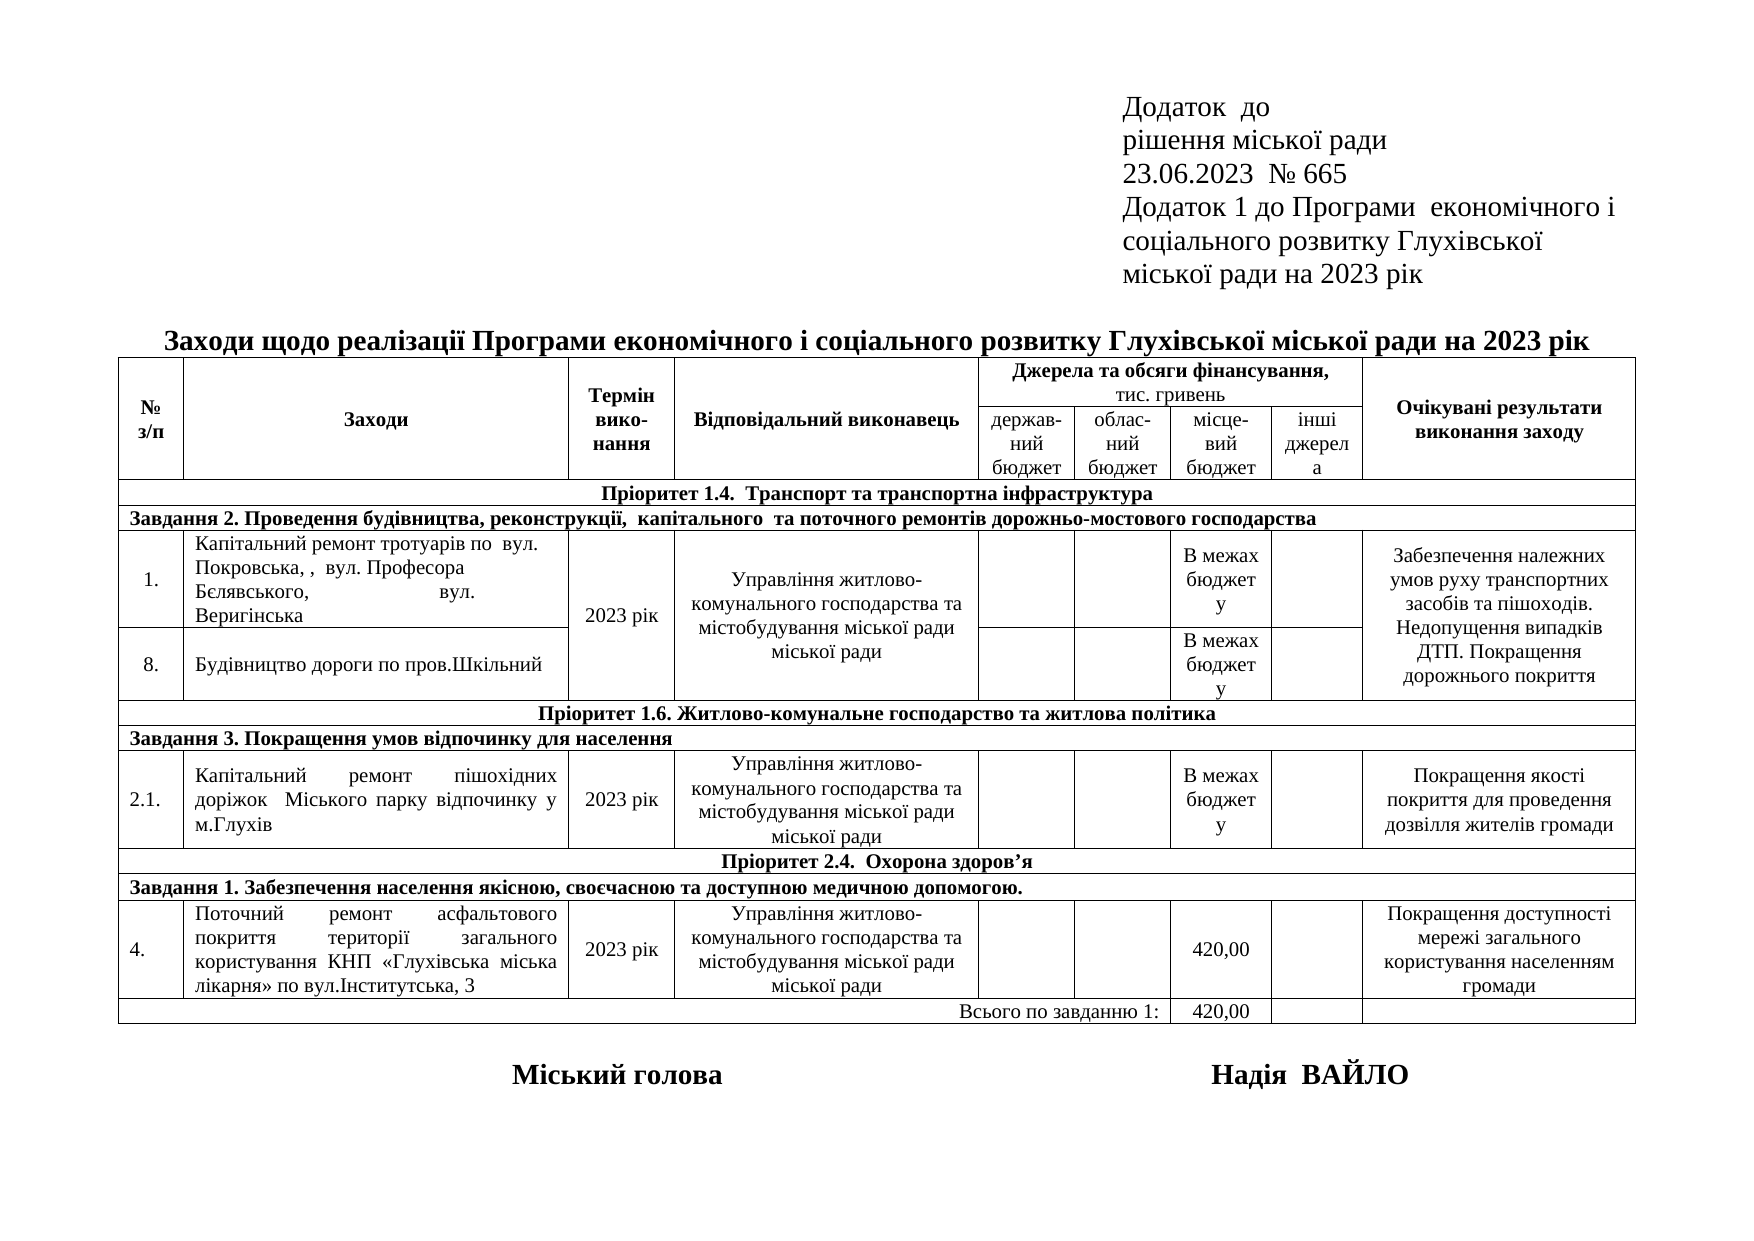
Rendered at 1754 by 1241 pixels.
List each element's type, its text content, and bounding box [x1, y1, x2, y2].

table_cell [979, 628, 1074, 700]
table_cell 2.1. [119, 751, 183, 848]
table_cell [1272, 628, 1362, 700]
text рішення міської ради [118, 122, 1636, 156]
table_cell 2023 рік [569, 901, 674, 997]
table_cell [1272, 901, 1362, 997]
table_cell Пріоритет 1.6. Житлово-комунальне господарство та житлова політика [119, 701, 1635, 725]
table_cell Завдання 1. Забезпечення населення якісною, своєчасною та доступною медичною допомогою. [119, 874, 1635, 900]
table_cell держав-ний бюджет [979, 407, 1074, 479]
text міської ради на 2023 рік [118, 256, 1636, 290]
table_header Термін вико- нання [569, 358, 674, 479]
table_cell місце-вий бюджет [1171, 407, 1271, 479]
table_cell [1272, 531, 1362, 627]
table_cell Поточний ремонт асфальтового покриття території загального користування КНП «Глухівська міська лікарня» по вул.Інститутська, 3 [184, 901, 568, 997]
table_cell [979, 901, 1074, 997]
table_cell Управління житлово-комунального господарства та містобудування міської ради міської ради [675, 901, 978, 997]
table_header Джерела та обсяги фінансування, тис. гривень [979, 358, 1362, 406]
text соціального розвитку Глухівської [118, 223, 1636, 256]
table_cell Пріоритет 2.4. Охорона здоров’я [119, 849, 1635, 873]
table_cell Покращення якості покриття для проведення дозвілля жителів громади [1363, 751, 1635, 848]
table_cell Пріоритет 1.4. Транспорт та транспортна інфраструктура [119, 480, 1635, 504]
table_cell Завдання 3. Покращення умов відпочинку для населення [119, 726, 1635, 750]
table_cell облас-ний бюджет [1075, 407, 1170, 479]
table_cell [979, 751, 1074, 848]
table_cell [1075, 628, 1170, 700]
text Додаток 1 до Програми економічного і [118, 189, 1636, 223]
table_cell Управління житлово-комунального господарства та містобудування міської ради міської ради [675, 751, 978, 848]
table_cell В межах бюджету [1171, 628, 1271, 700]
table_cell 8. [119, 628, 183, 700]
table_cell [979, 531, 1074, 627]
table_cell 4. [119, 901, 183, 997]
table_header Заходи [184, 358, 568, 479]
table_cell В межах бюджету [1171, 531, 1271, 627]
table_cell [1075, 751, 1170, 848]
table_cell Будівництво дороги по пров.Шкільний [184, 628, 568, 700]
table_cell Забезпечення належних умов руху транспортних засобів та пішоходів. Недопущення випадків ДТП. Покращення дорожнього покриття [1363, 531, 1635, 700]
table_cell 420,00 [1171, 999, 1271, 1023]
table_cell 1. [119, 531, 183, 627]
table_cell В межах бюджету [1171, 751, 1271, 848]
table_cell Капітальний ремонт пішохідних доріжок Міського парку відпочинку у м.Глухів [184, 751, 568, 848]
table_cell [1363, 999, 1635, 1023]
text Додаток до [118, 89, 1636, 122]
table_cell [1075, 531, 1170, 627]
table_header Очікувані результати виконання заходу [1363, 358, 1635, 479]
table_cell 2023 рік [569, 751, 674, 848]
table_cell 2023 рік [569, 531, 674, 700]
table_cell Капітальний ремонт тротуарів по вул. Покровська, , вул. Професора Бєлявського, вул. Веригінська [184, 531, 568, 627]
table_cell [1272, 999, 1362, 1023]
table_cell інші джерела [1272, 407, 1362, 479]
table_cell 420,00 [1171, 901, 1271, 997]
table_cell [1272, 751, 1362, 848]
text Міський голова Надія ВАЙЛО [118, 1057, 1636, 1091]
table_header Відповідальний виконавець [675, 358, 978, 479]
table_cell Управління житлово-комунального господарства та містобудування міської ради міської ради [675, 531, 978, 700]
text 23.06.2023 № 665 [118, 156, 1636, 189]
text Заходи щодо реалізації Програми економічного і соціального розвитку Глухівської міської ради на 2023 рік [118, 323, 1636, 357]
table_cell Всього по завданню 1: [119, 999, 1170, 1023]
table_cell [1075, 901, 1170, 997]
table_header № з/п [119, 358, 183, 479]
table_cell Завдання 2. Проведення будівництва, реконструкції, капітального та поточного ремонтів дорожньо-мостового господарства [119, 506, 1635, 529]
table_cell Покращення доступності мережі загального користування населенням громади [1363, 901, 1635, 997]
